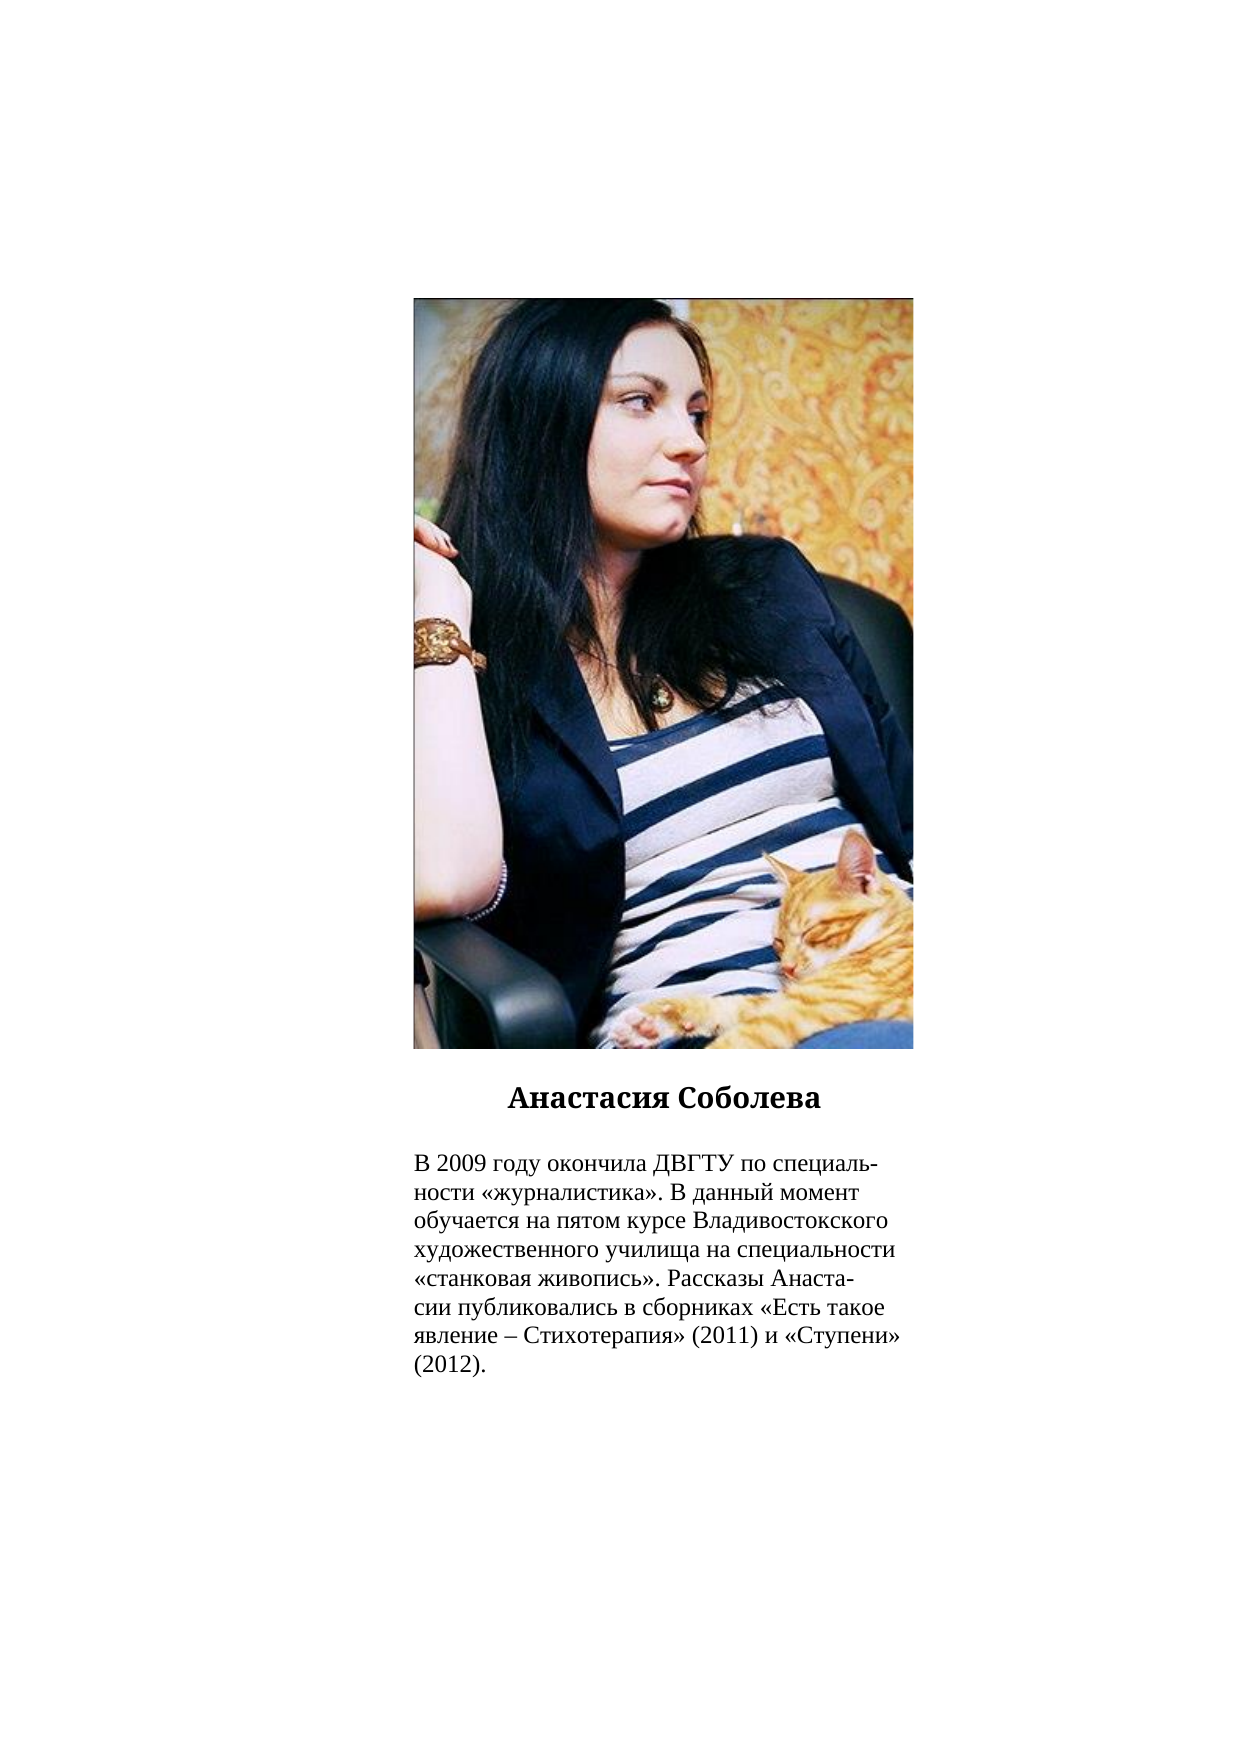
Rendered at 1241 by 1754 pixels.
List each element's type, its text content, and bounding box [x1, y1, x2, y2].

text обучается на пятом курсе Владивостокского [413, 1205, 1152, 1234]
text художественного училища на специальности [413, 1234, 1152, 1263]
text Анастасия Соболева [177, 1077, 1152, 1117]
text «станковая живопись». Рассказы Анаста- [413, 1263, 1152, 1292]
picture [413, 298, 914, 1049]
text (2012). [413, 1349, 1152, 1378]
text сии публиковались в сборниках «Есть такое [413, 1292, 1152, 1320]
text явление – Стихотерапия» (2011) и «Ступени» [413, 1320, 1152, 1349]
text ности «журналистика». В данный момент [413, 1177, 1152, 1205]
text В 2009 году окончила ДВГТУ по специаль- [413, 1148, 1152, 1177]
